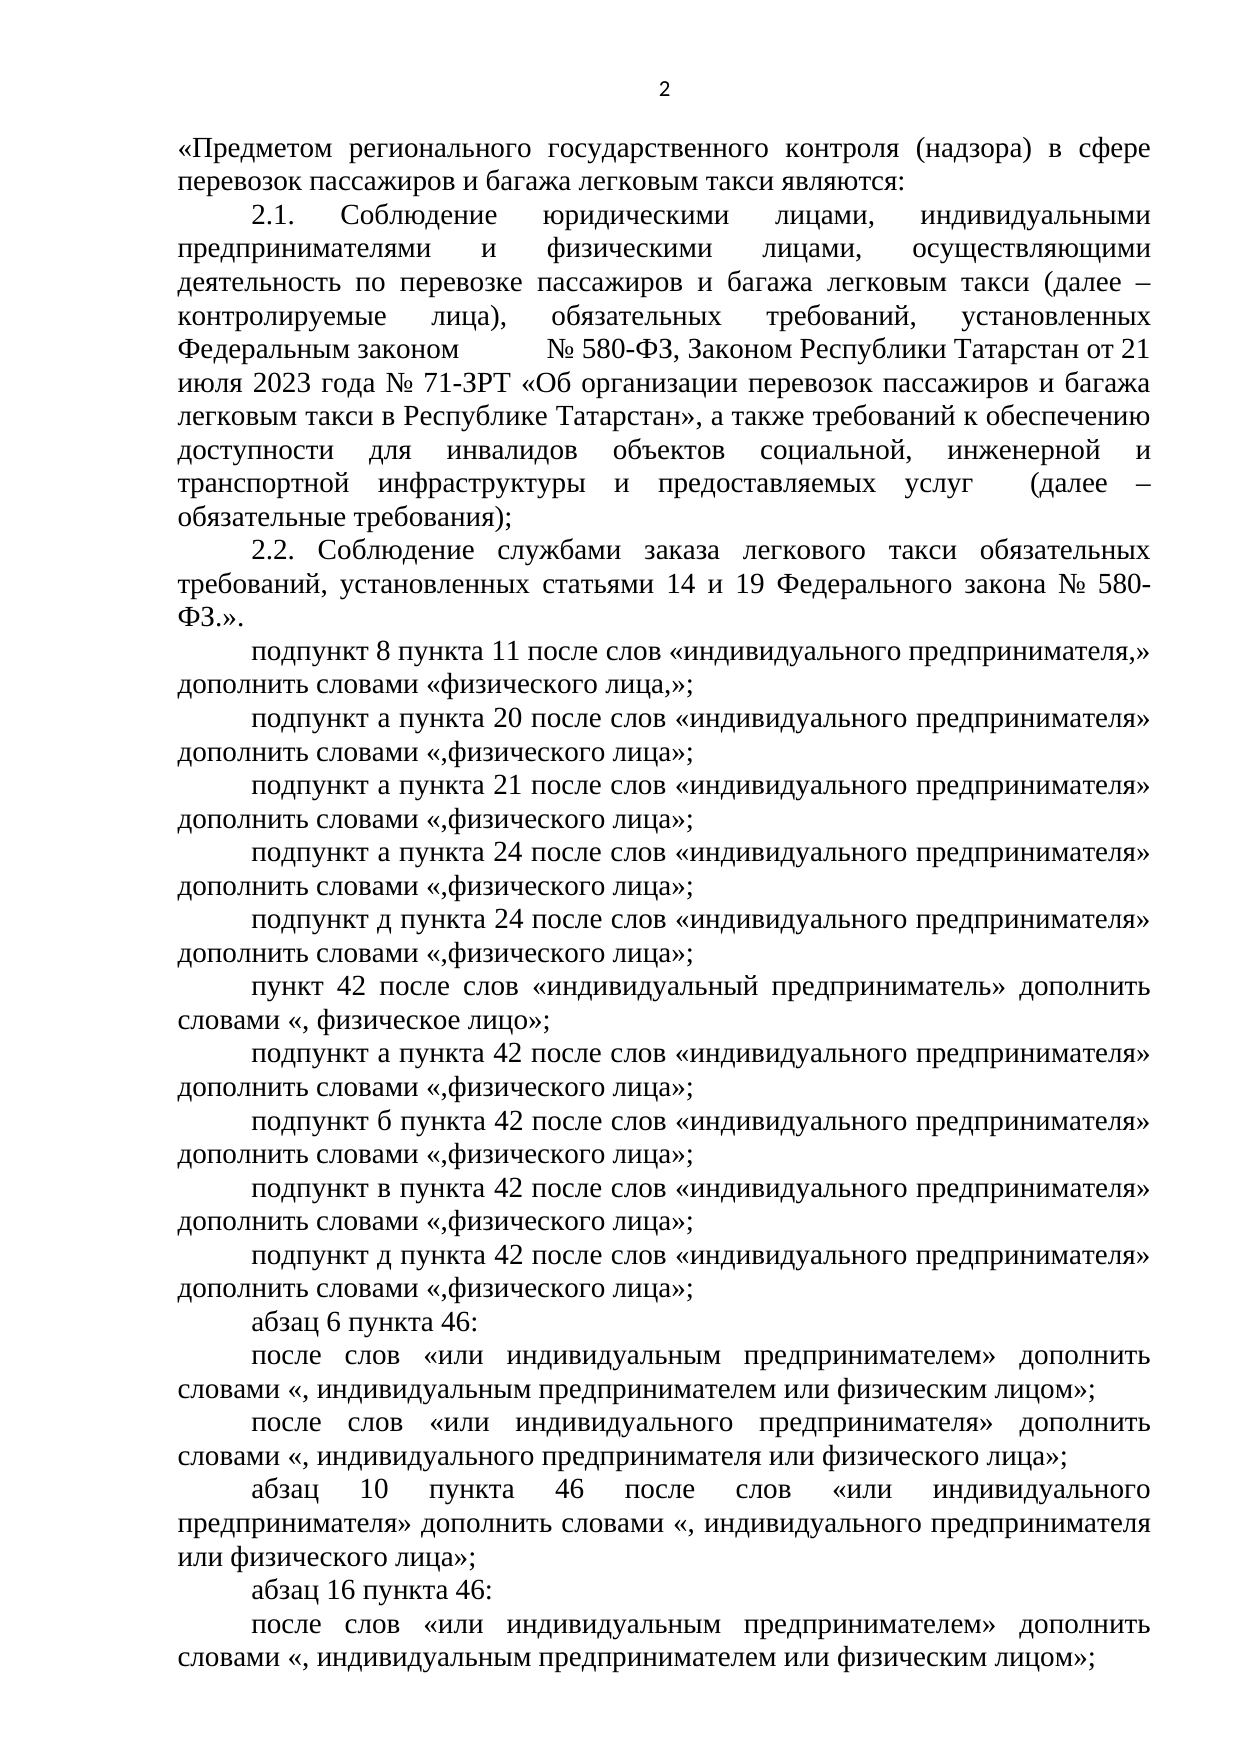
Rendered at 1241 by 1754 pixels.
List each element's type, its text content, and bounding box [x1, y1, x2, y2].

text 2.1. Соблюдение юридическими лицами, индивидуальными предпринимателями и физическими лицами, осуществляющими деятельность по перевозке пассажиров и багажа легковым такси (далее – контролируемые лица), обязательных требований, установленных Федеральным законом № 580-ФЗ, Законом Республики Татарстан от 21 июля 2023 года № 71-ЗРТ «Об организации перевозок пассажиров и багажа легковым такси в Республике Татарстан», а также требований к обеспечению доступности для инвалидов объектов социальной, инженерной и транспортной инфраструктуры и предоставляемых услуг (далее – обязательные требования); [177, 197, 1152, 532]
text подпункт в пункта 42 после слов «индивидуального предпринимателя» дополнить словами «,физического лица»; [177, 1170, 1152, 1237]
text подпункт а пункта 42 после слов «индивидуального предпринимателя» дополнить словами «,физического лица»; [177, 1036, 1152, 1103]
text подпункт 8 пункта 11 после слов «индивидуального предпринимателя,» дополнить словами «физического лица,»; [177, 633, 1152, 700]
text после слов «или индивидуальным предпринимателем» дополнить словами «, индивидуальным предпринимателем или физическим лицом»; [177, 1606, 1152, 1673]
text подпункт а пункта 21 после слов «индивидуального предпринимателя» дополнить словами «,физического лица»; [177, 767, 1152, 834]
text подпункт а пункта 24 после слов «индивидуального предпринимателя» дополнить словами «,физического лица»; [177, 834, 1152, 901]
text подпункт д пункта 42 после слов «индивидуального предпринимателя» дополнить словами «,физического лица»; [177, 1237, 1152, 1304]
text подпункт б пункта 42 после слов «индивидуального предпринимателя» дополнить словами «,физического лица»; [177, 1103, 1152, 1170]
text подпункт д пункта 24 после слов «индивидуального предпринимателя» дополнить словами «,физического лица»; [177, 901, 1152, 968]
text после слов «или индивидуального предпринимателя» дополнить словами «, индивидуального предпринимателя или физического лица»; [177, 1404, 1152, 1472]
text абзац 10 пункта 46 после слов «или индивидуального предпринимателя» дополнить словами «, индивидуального предпринимателя или физического лица»; [177, 1472, 1152, 1572]
text «Предметом регионального государственного контроля (надзора) в сфере перевозок пассажиров и багажа легковым такси являются: [177, 130, 1152, 197]
text абзац 6 пункта 46: [177, 1304, 1152, 1337]
text 2.2. Соблюдение службами заказа легкового такси обязательных требований, установленных статьями 14 и 19 Федерального закона № 580-ФЗ.». [177, 532, 1152, 633]
text после слов «или индивидуальным предпринимателем» дополнить словами «, индивидуальным предпринимателем или физическим лицом»; [177, 1337, 1152, 1404]
text абзац 16 пункта 46: [177, 1572, 1152, 1606]
text пункт 42 после слов «индивидуальный предприниматель» дополнить словами «, физическое лицо»; [177, 968, 1152, 1036]
text подпункт а пункта 20 после слов «индивидуального предпринимателя» дополнить словами «,физического лица»; [177, 700, 1152, 767]
